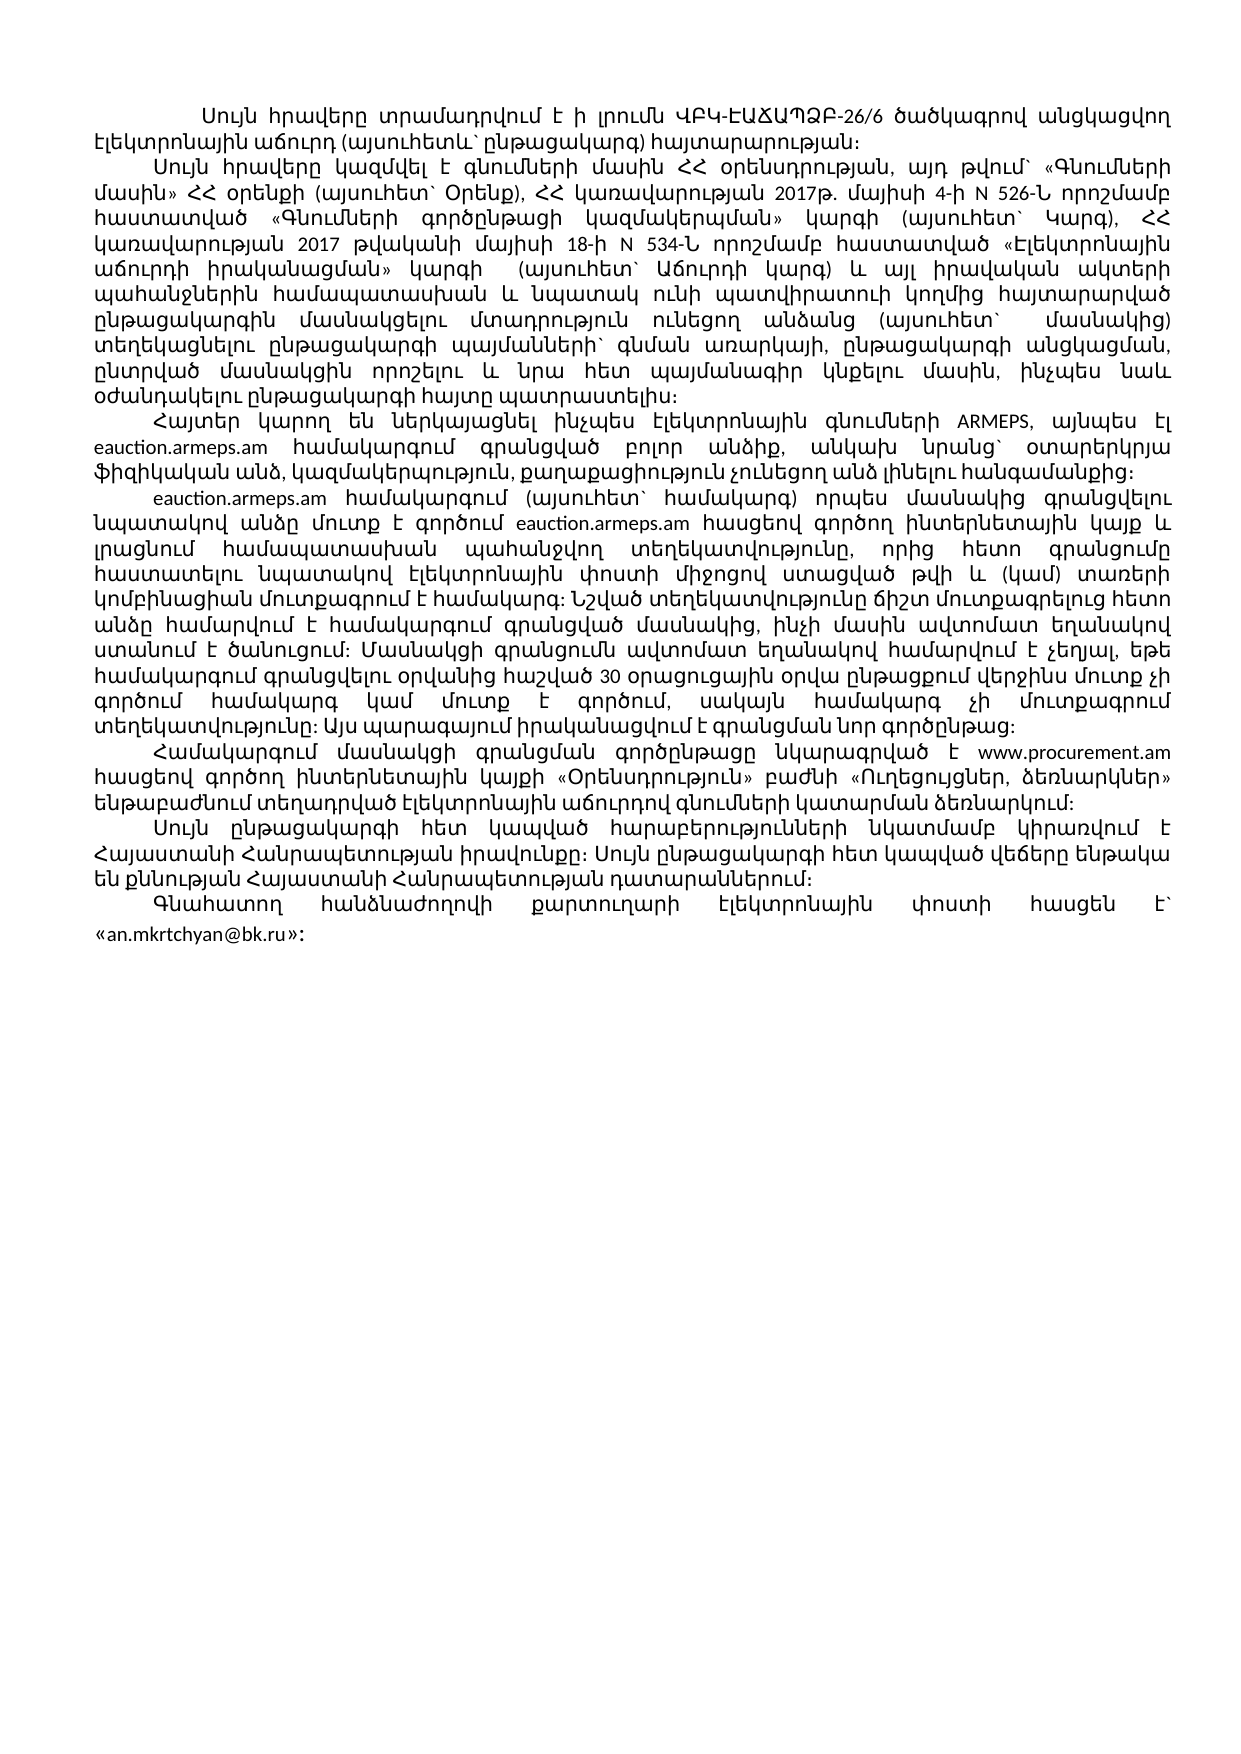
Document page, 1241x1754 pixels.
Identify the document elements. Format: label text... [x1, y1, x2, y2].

text Սույն հրավերը տրամադրվում է ի լրումն ՎԲԿ-ԷԱՃԱՊՁԲ-26/6 ծածկագրով անցկացվող էլեկտրոնային աճուրդ (այսուհետև` ընթացակարգ) հայտարարության։ [94, 104, 1171, 154]
text Սույն ընթացակարգի հետ կապված հարաբերությունների նկատմամբ կիրառվում է Հայաստանի Հանրապետության իրավունքը։ Սույն ընթացակարգի հետ կապված վեճերը ենթակա են քննության Հայաստանի Հանրապետության դատարաններում։ [94, 815, 1171, 892]
text Համակարգում մասնակցի գրանցման գործընթացը նկարագրված է www.procurement.am հասցեով գործող ինտերնետային կայքի «Օրենսդրություն» բաժնի «Ուղեցույցներ, ձեռնարկներ» ենթաբաժնում տեղադրված էլեկտրոնային աճուրդով գնումների կատարման ձեռնարկում: [94, 739, 1171, 815]
text eauction.armeps.am համակարգում (այսուհետ` համակարգ) որպես մասնակից գրանցվելու նպատակով անձը մուտք է գործում eauction.armeps.am հասցեով գործող ինտերնետային կայք և լրացնում համապատասխան պահանջվող տեղեկատվությունը, որից հետո գրանցումը հաստատելու նպատակով էլեկտրոնային փոստի միջոցով ստացված թվի և (կամ) տառերի կոմբինացիան մուտքագրում է համակարգ: Նշված տեղեկատվությունը ճիշտ մուտքագրելուց հետո անձը համարվում է համակարգում գրանցված մասնակից, ինչի մասին ավտոմատ եղանակով ստանում է ծանուցում: Մասնակցի գրանցումն ավտոմատ եղանակով համարվում է չեղյալ, եթե համակարգում գրանցվելու օրվանից հաշված 30 օրացուցային օրվա ընթացքում վերջինս մուտք չի գործում համակարգ կամ մուտք է գործում, սակայն համակարգ չի մուտքագրում տեղեկատվությունը: Այս պարագայում իրականացվում է գրանցման նոր գործընթաց: [94, 485, 1171, 739]
text Հայտեր կարող են ներկայացնել ինչպես էլեկտրոնային գնումների ARMEPS, այնպես էլ eauction.armeps.am համակարգում գրանցված բոլոր անձիք, անկախ նրանց` օտարերկրյա ֆիզիկական անձ, կազմակերպություն, քաղաքացիություն չունեցող անձ լինելու հանգամանքից։ [94, 409, 1171, 485]
text Գնահատող հանձնաժողովի քարտուղարի էլեկտրոնային փոստի հասցեն է` «an.mkrtchyan@bk.ru»: [94, 892, 1171, 948]
text Սույն հրավերը կազմվել է գնումների մասին ՀՀ օրենսդրության, այդ թվում` «Գնումների մասին» ՀՀ օրենքի (այսուհետ` Օրենք), ՀՀ կառավարության 2017թ. մայիսի 4-ի N 526-Ն որոշմամբ հաստատված «Գնումների գործընթացի կազմակերպման» կարգի (այսուհետ` Կարգ), ՀՀ կառավարության 2017 թվականի մայիսի 18-ի N 534-Ն որոշմամբ հաստատված «Էլեկտրոնային աճուրդի իրականացման» կարգի (այսուհետ` Աճուրդի կարգ) և այլ իրավական ակտերի պահանջներին համապատասխան և նպատակ ունի պատվիրատուի կողմից հայտարարված ընթացակարգին մասնակցելու մտադրություն ունեցող անձանց (այսուհետ` մասնակից) տեղեկացնելու ընթացակարգի պայմանների` գնման առարկայի, ընթացակարգի անցկացման, ընտրված մասնակցին որոշելու և նրա հետ պայմանագիր կնքելու մասին, ինչպես նաև օժանդակելու ընթացակարգի հայտը պատրաստելիս։ [94, 154, 1171, 409]
